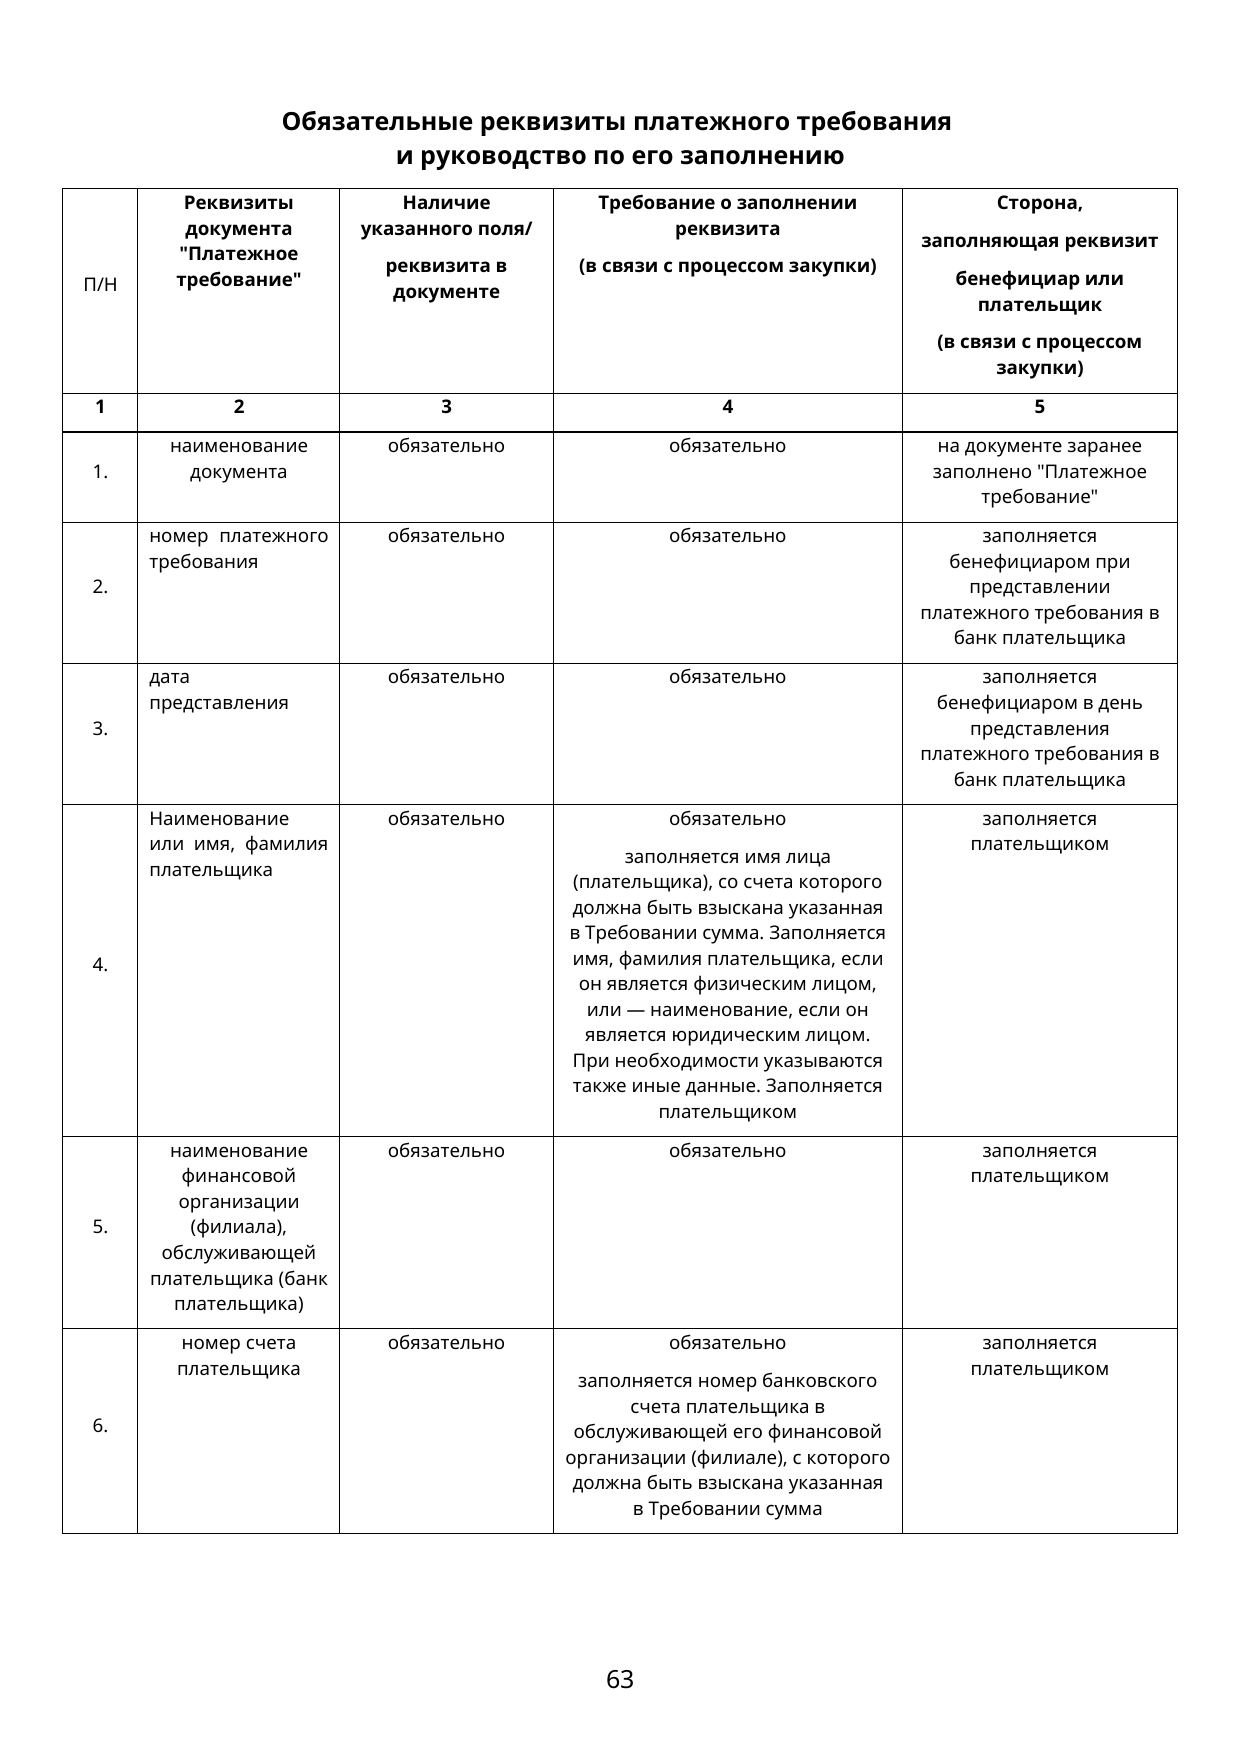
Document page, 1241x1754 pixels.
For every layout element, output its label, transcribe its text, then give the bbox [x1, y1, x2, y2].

text Обязательные реквизиты платежного требования и руководство по его заполнению [207, 103, 1034, 172]
table_cell обязательно [340, 805, 553, 1136]
table_cell 6. [63, 1329, 137, 1533]
table_cell заполняется бенефициаром при представлении платежного требования в банк плательщика [903, 523, 1177, 663]
table_header Требование о заполнении реквизита (в связи с процессом закупки) [554, 189, 902, 392]
table_cell 4 [554, 394, 902, 431]
table_cell 3. [63, 664, 137, 804]
table_cell обязательно [554, 1137, 902, 1328]
table_cell 3 [340, 394, 553, 431]
table_cell дата представления [138, 664, 339, 804]
table_cell обязательно [340, 664, 553, 804]
table_cell наименование финансовой организации (филиала), обслуживающей плательщика (банк плательщика) [138, 1137, 339, 1328]
table_cell 1 [63, 394, 137, 431]
table_cell заполняется бенефициаром в день представления платежного требования в банк плательщика [903, 664, 1177, 804]
table_cell обязательно [340, 433, 553, 522]
table_cell заполняется плательщиком [903, 805, 1177, 1136]
table_cell Наименование или имя, фамилия плательщика [138, 805, 339, 1136]
table_cell заполняется плательщиком [903, 1137, 1177, 1328]
table_cell 4. [63, 805, 137, 1136]
table_header П/Н [63, 189, 137, 392]
table_cell обязательно [340, 1329, 553, 1533]
table_cell 2. [63, 523, 137, 663]
table_cell обязательно заполняется номер банковского счета плательщика в обслуживающей его финансовой организации (филиале), с которого должна быть взыскана указанная в Требовании сумма [554, 1329, 902, 1533]
table_header Реквизиты документа "Платежное требование" [138, 189, 339, 392]
table_cell обязательно [554, 523, 902, 663]
table_cell обязательно [340, 1137, 553, 1328]
table_cell 5 [903, 394, 1177, 431]
table_header Сторона, заполняющая реквизит бенефициар или плательщик (в связи с процессом закупки) [903, 189, 1177, 392]
table_cell 1. [63, 433, 137, 522]
table_cell обязательно [554, 664, 902, 804]
table_cell номер счета плательщика [138, 1329, 339, 1533]
table_cell 5. [63, 1137, 137, 1328]
table_cell на документе заранее заполнено "Платежное требование" [903, 433, 1177, 522]
table_header Наличие указанного поля/ реквизита в документе [340, 189, 553, 392]
table_cell обязательно [340, 523, 553, 663]
table_cell обязательно заполняется имя лица (плательщика), со счета которого должна быть взыскана указанная в Требовании сумма. Заполняется имя, фамилия плательщика, если он является физическим лицом, или — наименование, если он является юридическим лицом. При необходимости указываются также иные данные. Заполняется плательщиком [554, 805, 902, 1136]
table_cell заполняется плательщиком [903, 1329, 1177, 1533]
table_cell наименование документа [138, 433, 339, 522]
table_cell 2 [138, 394, 339, 431]
table_cell обязательно [554, 433, 902, 522]
table_cell номер платежного требования [138, 523, 339, 663]
